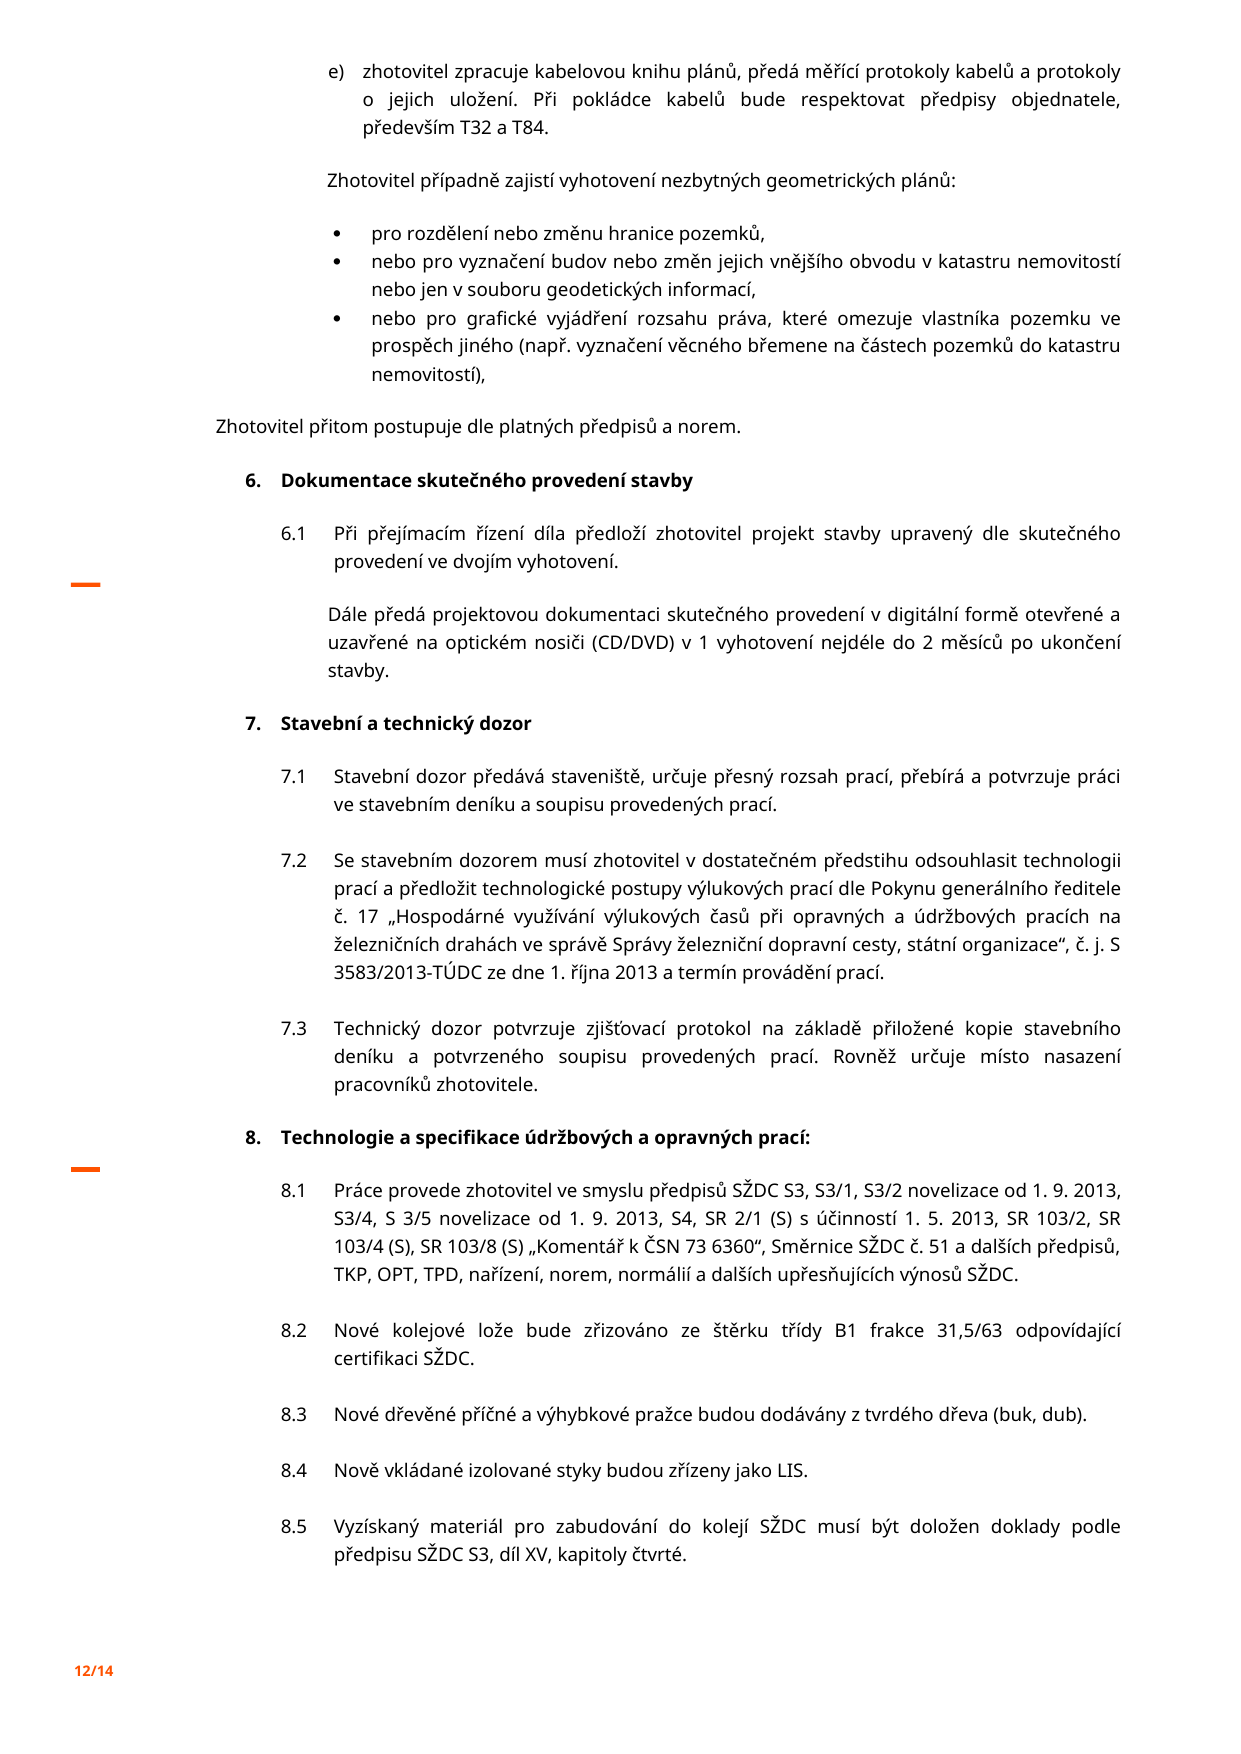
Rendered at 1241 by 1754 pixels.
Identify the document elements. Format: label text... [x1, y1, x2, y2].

list Nové kolejové lože bude zřizováno ze štěrku třídy B1 frakce 31,5/63 odpovídající certifikaci SŽDC. [281, 1317, 1122, 1371]
list Stavební dozor předává staveniště, určuje přesný rozsah prací, přebírá a potvrzuje práci ve stavebním deníku a soupisu provedených prací. [281, 763, 1122, 817]
list Technologie a specifikace údržbových a opravných prací: [245, 1124, 1122, 1150]
list Vyzískaný materiál pro zabudování do kolejí SŽDC musí být doložen doklady podle předpisu SŽDC S3, díl XV, kapitoly čtvrté. [281, 1513, 1122, 1567]
list Nově vkládané izolované styky budou zřízeny jako LIS. [281, 1457, 1122, 1483]
list Nové dřevěné příčné a výhybkové pražce budou dodávány z tvrdého dřeva (buk, dub). [281, 1401, 1122, 1427]
text Zhotovitel přitom postupuje dle platných předpisů a norem. [216, 414, 1122, 439]
list Technický dozor potvrzuje zjišťovací protokol na základě přiložené kopie stavebního deníku a potvrzeného soupisu provedených prací. Rovněž určuje místo nasazení pracovníků zhotovitele. [281, 1015, 1122, 1097]
list nebo pro vyznačení budov nebo změn jejich vnějšího obvodu v katastru nemovitostí nebo jen v souboru geodetických informací, [334, 249, 1122, 302]
text Zhotovitel případně zajistí vyhotovení nezbytných geometrických plánů: [253, 168, 1122, 193]
list pro rozdělení nebo změnu hranice pozemků, [334, 221, 1122, 246]
list Stavební a technický dozor [245, 710, 1122, 736]
list Se stavebním dozorem musí zhotovitel v dostatečném předstihu odsouhlasit technologii prací a předložit technologické postupy výlukových prací dle Pokynu generálního ředitele č. 17 „Hospodárné využívání výlukových časů při opravných a údržbových pracích na železničních drahách ve správě Správy železniční dopravní cesty, státní organizace“, č. j. S 3583/2013-TÚDC ze dne 1. října 2013 a termín provádění prací. [281, 847, 1122, 985]
list Při přejímacím řízení díla předloží zhotovitel projekt stavby upravený dle skutečného provedení ve dvojím vyhotovení. [281, 520, 1122, 573]
list nebo pro grafické vyjádření rozsahu práva, které omezuje vlastníka pozemku ve prospěch jiného (např. vyznačení věcného břemene na částech pozemků do katastru nemovitostí), [334, 305, 1122, 386]
list Dokumentace skutečného provedení stavby [245, 467, 1122, 492]
list Práce provede zhotovitel ve smyslu předpisů SŽDC S3, S3/1, S3/2 novelizace od 1. 9. 2013, S3/4, S 3/5 novelizace od 1. 9. 2013, S4, SR 2/1 (S) s účinností 1. 5. 2013, SR 103/2, SR 103/4 (S), SR 103/8 (S) „Komentář k ČSN 73 6360“, Směrnice SŽDC č. 51 a dalších předpisů, TKP, OPT, TPD, nařízení, norem, normálií a dalších upřesňujících výnosů SŽDC. [281, 1177, 1122, 1287]
text Dále předá projektovou dokumentaci skutečného provedení v digitální formě otevřené a uzavřené na optickém nosiči (CD/DVD) v 1 vyhotovení nejdéle do 2 měsíců po ukončení stavby. [328, 601, 1122, 682]
text e) zhotovitel zpracuje kabelovou knihu plánů, předá měřící protokoly kabelů a protokoly o jejich uložení. Při pokládce kabelů bude respektovat předpisy objednatele, především T32 a T84. [328, 59, 1122, 140]
